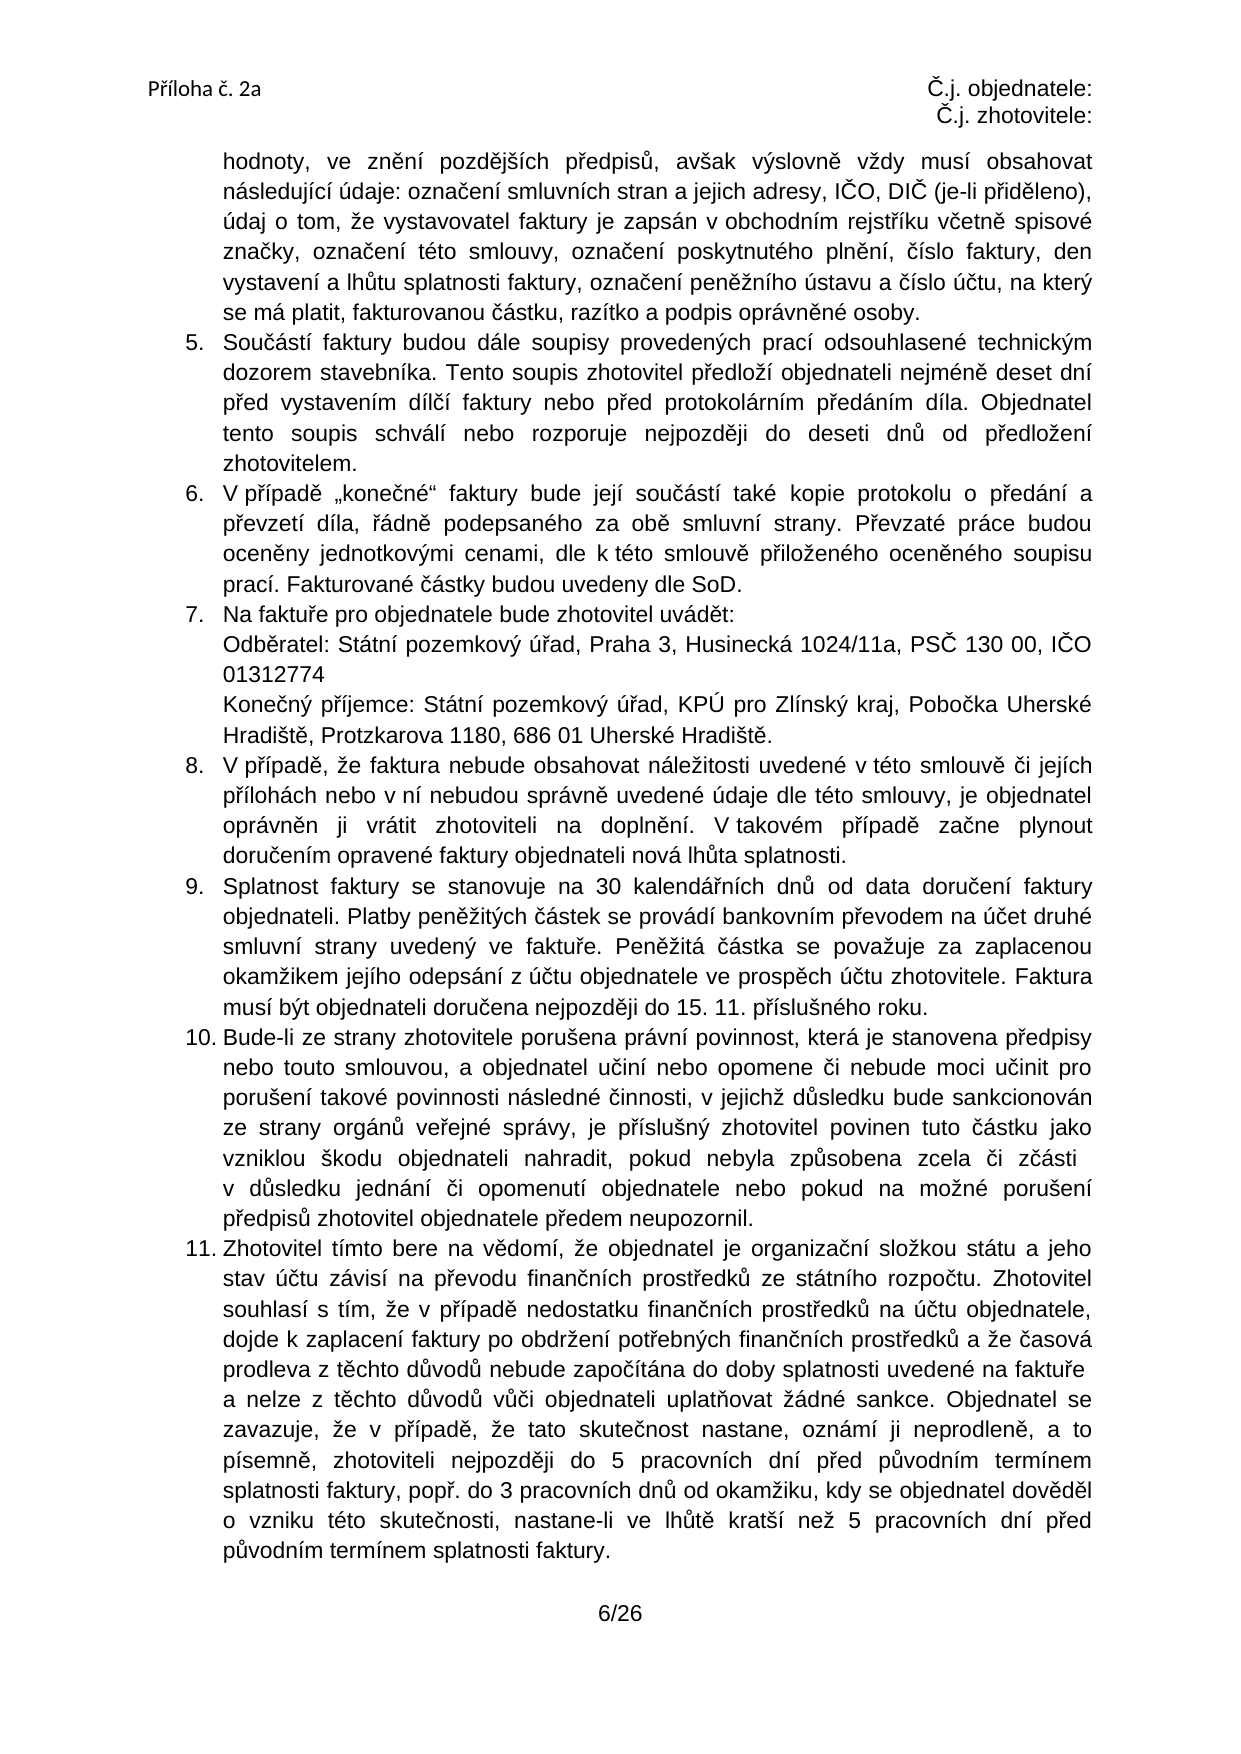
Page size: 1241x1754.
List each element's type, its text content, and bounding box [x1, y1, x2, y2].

list Odběratel: Státní pozemkový úřad, Praha 3, Husinecká 1024/11a, PSČ 130 00, IČO 01312774 [223, 631, 1093, 687]
list V případě „konečné“ faktury bude její součástí také kopie protokolu o předání a převzetí díla, řádně podepsaného za obě smluvní strany. Převzaté práce budou oceněny jednotkovými cenami, dle k této smlouvě přiloženého oceněného soupisu prací. Fakturované částky budou uvedeny dle SoD. [185, 480, 1093, 597]
list Konečný příjemce: Státní pozemkový úřad, KPÚ pro Zlínský kraj, Pobočka Uherské Hradiště, Protzkarova 1180, 686 01 Uherské Hradiště. [223, 691, 1093, 748]
list Splatnost faktury se stanovuje na 30 kalendářních dnů od data doručení faktury objednateli. Platby peněžitých částek se provádí bankovním převodem na účet druhé smluvní strany uvedený ve faktuře. Peněžitá částka se považuje za zaplacenou okamžikem jejího odepsání z účtu objednatele ve prospěch účtu zhotovitele. Faktura musí být objednateli doručena nejpozději do 15. 11. příslušného roku. [185, 873, 1093, 1020]
list Zhotovitel tímto bere na vědomí, že objednatel je organizační složkou státu a jeho stav účtu závisí na převodu finančních prostředků ze státního rozpočtu. Zhotovitel souhlasí s tím, že v případě nedostatku finančních prostředků na účtu objednatele, dojde k zaplacení faktury po obdržení potřebných finančních prostředků a že časová prodleva z těchto důvodů nebude započítána do doby splatnosti uvedené na faktuře a nelze z těchto důvodů vůči objednateli uplatňovat žádné sankce. Objednatel se zavazuje, že v případě, že tato skutečnost nastane, oznámí ji neprodleně, a to písemně, zhotoviteli nejpozději do 5 pracovních dní před původním termínem splatnosti faktury, popř. do 3 pracovních dnů od okamžiku, kdy se objednatel dověděl o vzniku této skutečnosti, nastane-li ve lhůtě kratší než 5 pracovních dní před původním termínem splatnosti faktury. [185, 1235, 1093, 1563]
list Bude-li ze strany zhotovitele porušena právní povinnost, která je stanovena předpisy nebo touto smlouvou, a objednatel učiní nebo opomene či nebude moci učinit pro porušení takové povinnosti následné činnosti, v jejichž důsledku bude sankcionován ze strany orgánů veřejné správy, je příslušný zhotovitel povinen tuto částku jako vzniklou škodu objednateli nahradit, pokud nebyla způsobena zcela či zčásti v důsledku jednání či opomenutí objednatele nebo pokud na možné porušení předpisů zhotovitel objednatele předem neupozornil. [185, 1024, 1093, 1231]
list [185, 148, 1093, 325]
list Na faktuře pro objednatele bude zhotovitel uvádět: [185, 601, 1093, 627]
list V případě, že faktura nebude obsahovat náležitosti uvedené v této smlouvě či jejích přílohách nebo v ní nebudou správně uvedené údaje dle této smlouvy, je objednatel oprávněn ji vrátit zhotoviteli na doplnění. V takovém případě začne plynout doručením opravené faktury objednateli nová lhůta splatnosti. [185, 752, 1093, 869]
list Součástí faktury budou dále soupisy provedených prací odsouhlasené technickým dozorem stavebníka. Tento soupis zhotovitel předloží objednateli nejméně deset dní před vystavením dílčí faktury nebo před protokolárním předáním díla. Objednatel tento soupis schválí nebo rozporuje nejpozději do deseti dnů od předložení zhotovitelem. [185, 329, 1093, 476]
